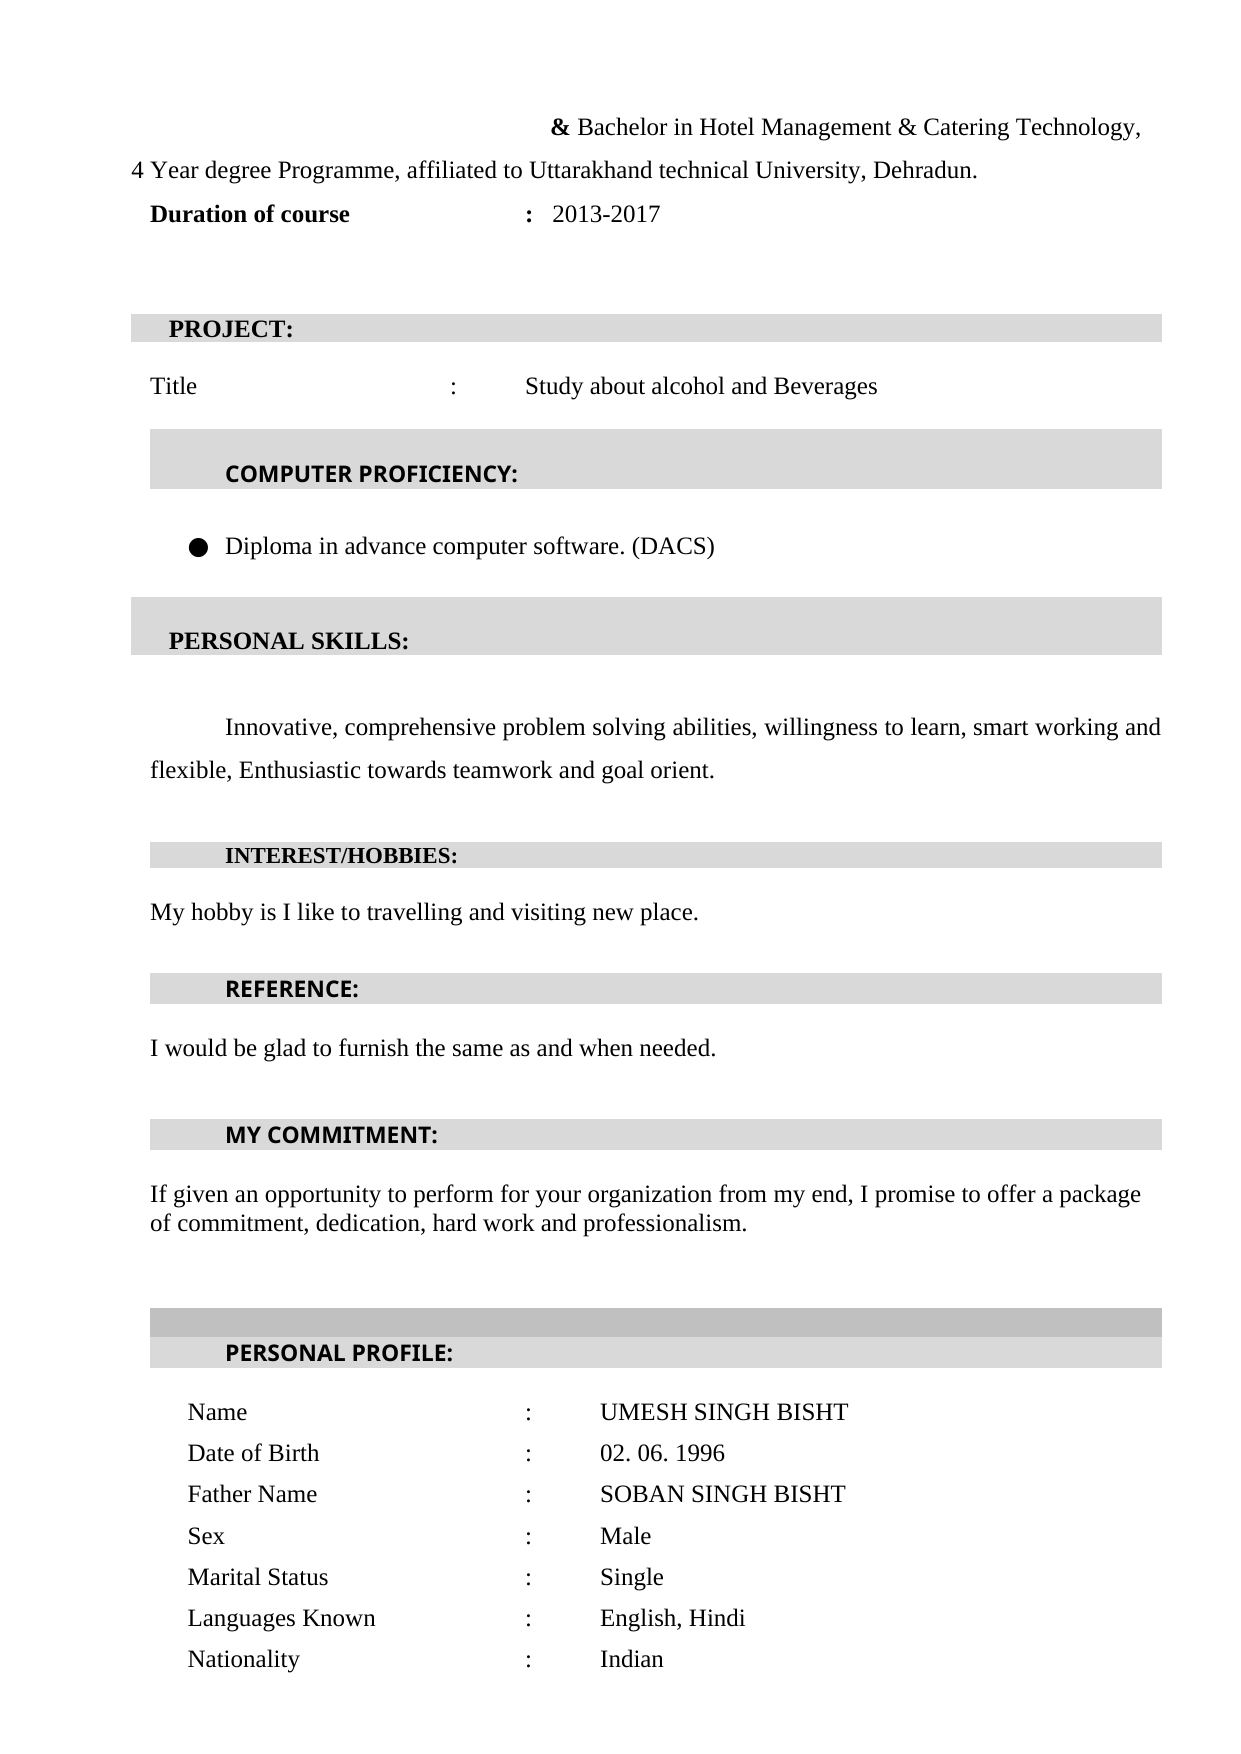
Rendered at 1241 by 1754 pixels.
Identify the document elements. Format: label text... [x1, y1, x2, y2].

text & Bachelor in Hotel Management & Catering Technology, 4 Year degree Programme, affiliated to Uttarakhand technical University, Dehradun. [131, 112, 1162, 184]
subtitle COMPUTER PROFICIENCY: [150, 457, 1162, 489]
text Sex : Male [150, 1521, 1162, 1549]
text Title : Study about alcohol and Beverages [150, 371, 1162, 400]
text I would be glad to furnish the same as and when needed. [150, 1033, 1162, 1061]
text Father Name : SOBAN SINGH BISHT [150, 1479, 1162, 1508]
subtitle PERSONAL PROFILE: [150, 1337, 1162, 1368]
subtitle INTEREST/HOBBIES: [150, 842, 1162, 868]
text Marital Status : Single [150, 1562, 1162, 1591]
text Nationality : Indian [150, 1644, 1162, 1673]
text Innovative, comprehensive problem solving abilities, willingness to learn, smart working and flexible, Enthusiastic towards teamwork and goal orient. [150, 712, 1162, 784]
subtitle REFERENCE: [150, 973, 1162, 1004]
subtitle MY COMMITMENT: [150, 1119, 1162, 1150]
subtitle PERSONAL SKILLS: [131, 626, 1162, 655]
text If given an opportunity to perform for your organization from my end, I promise to offer a package of commitment, dedication, hard work and professionalism. [150, 1179, 1162, 1236]
subtitle Duration of course : 2013-2017 [131, 199, 1162, 227]
subtitle PROJECT: [131, 314, 1162, 342]
text Date of Birth : 02. 06. 1996 [150, 1438, 1162, 1467]
text Name : UMESH SINGH BISHT [150, 1397, 1162, 1426]
text Languages Known : English, Hindi [150, 1603, 1162, 1632]
list Diploma in advance computer software. (DACS) [187, 517, 1162, 569]
text My hobby is I like to travelling and visiting new place. [150, 897, 1162, 926]
